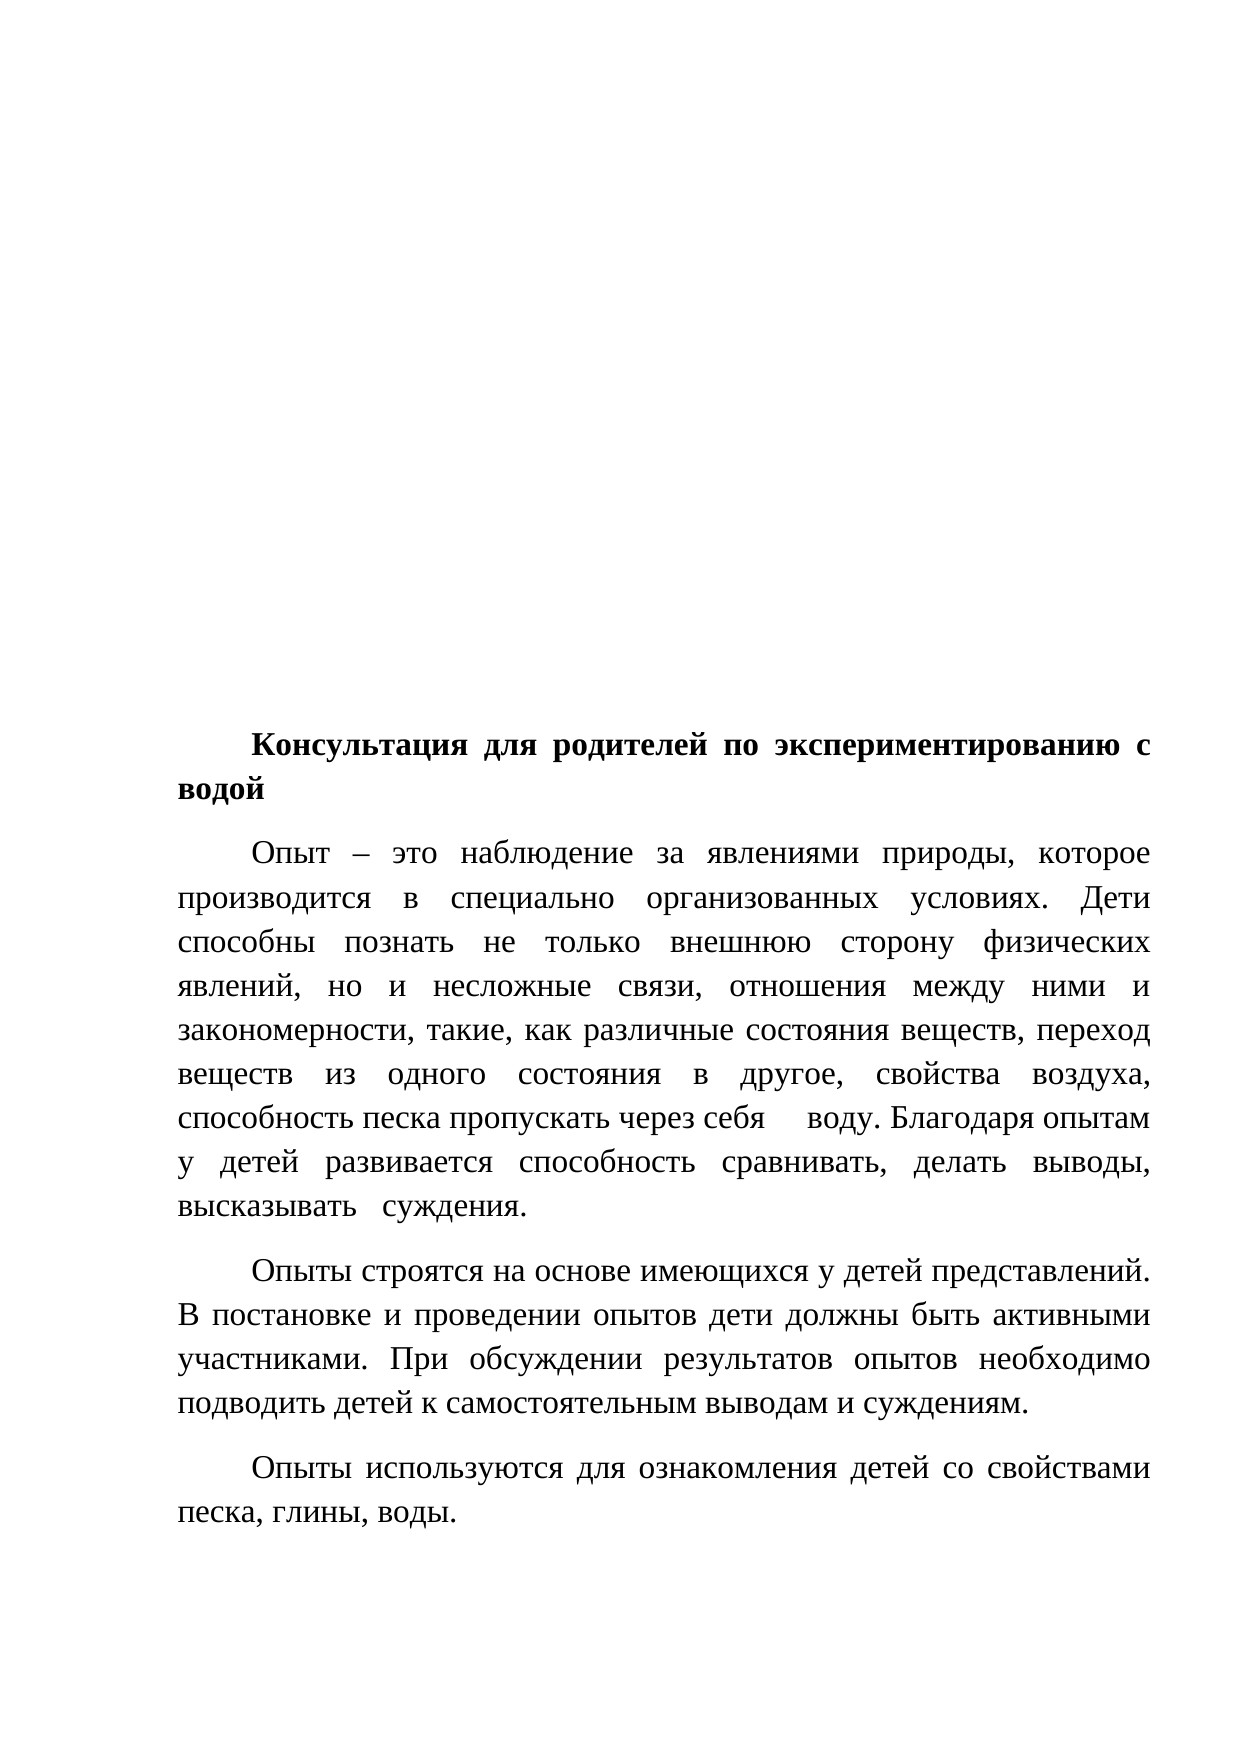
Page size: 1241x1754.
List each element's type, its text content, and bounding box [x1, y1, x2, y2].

text Консультация для родителей по экспериментированию с водой [177, 724, 1152, 806]
text Опыты используются для ознакомления детей со свойствами песка, глины, воды. [177, 1447, 1152, 1530]
text Опыт – это наблюдение за явлениями природы, которое производится в специально организованных условиях. Дети способны познать не только внешнюю сторону физических явлений, но и несложные связи, отношения между ними и закономерности, такие, как различные состояния веществ, переход веществ из одного состояния в другое, свойства воздуха, способность песка пропускать через себя воду. Благодаря опытам у детей развивается способность сравнивать, делать выводы, высказывать суждения. [177, 833, 1152, 1224]
text Опыты строятся на основе имеющихся у детей представлений. В постановке и проведении опытов дети должны быть активными участниками. При обсуждении результатов опытов необходимо подводить детей к самостоятельным выводам и суждениям. [177, 1250, 1152, 1421]
